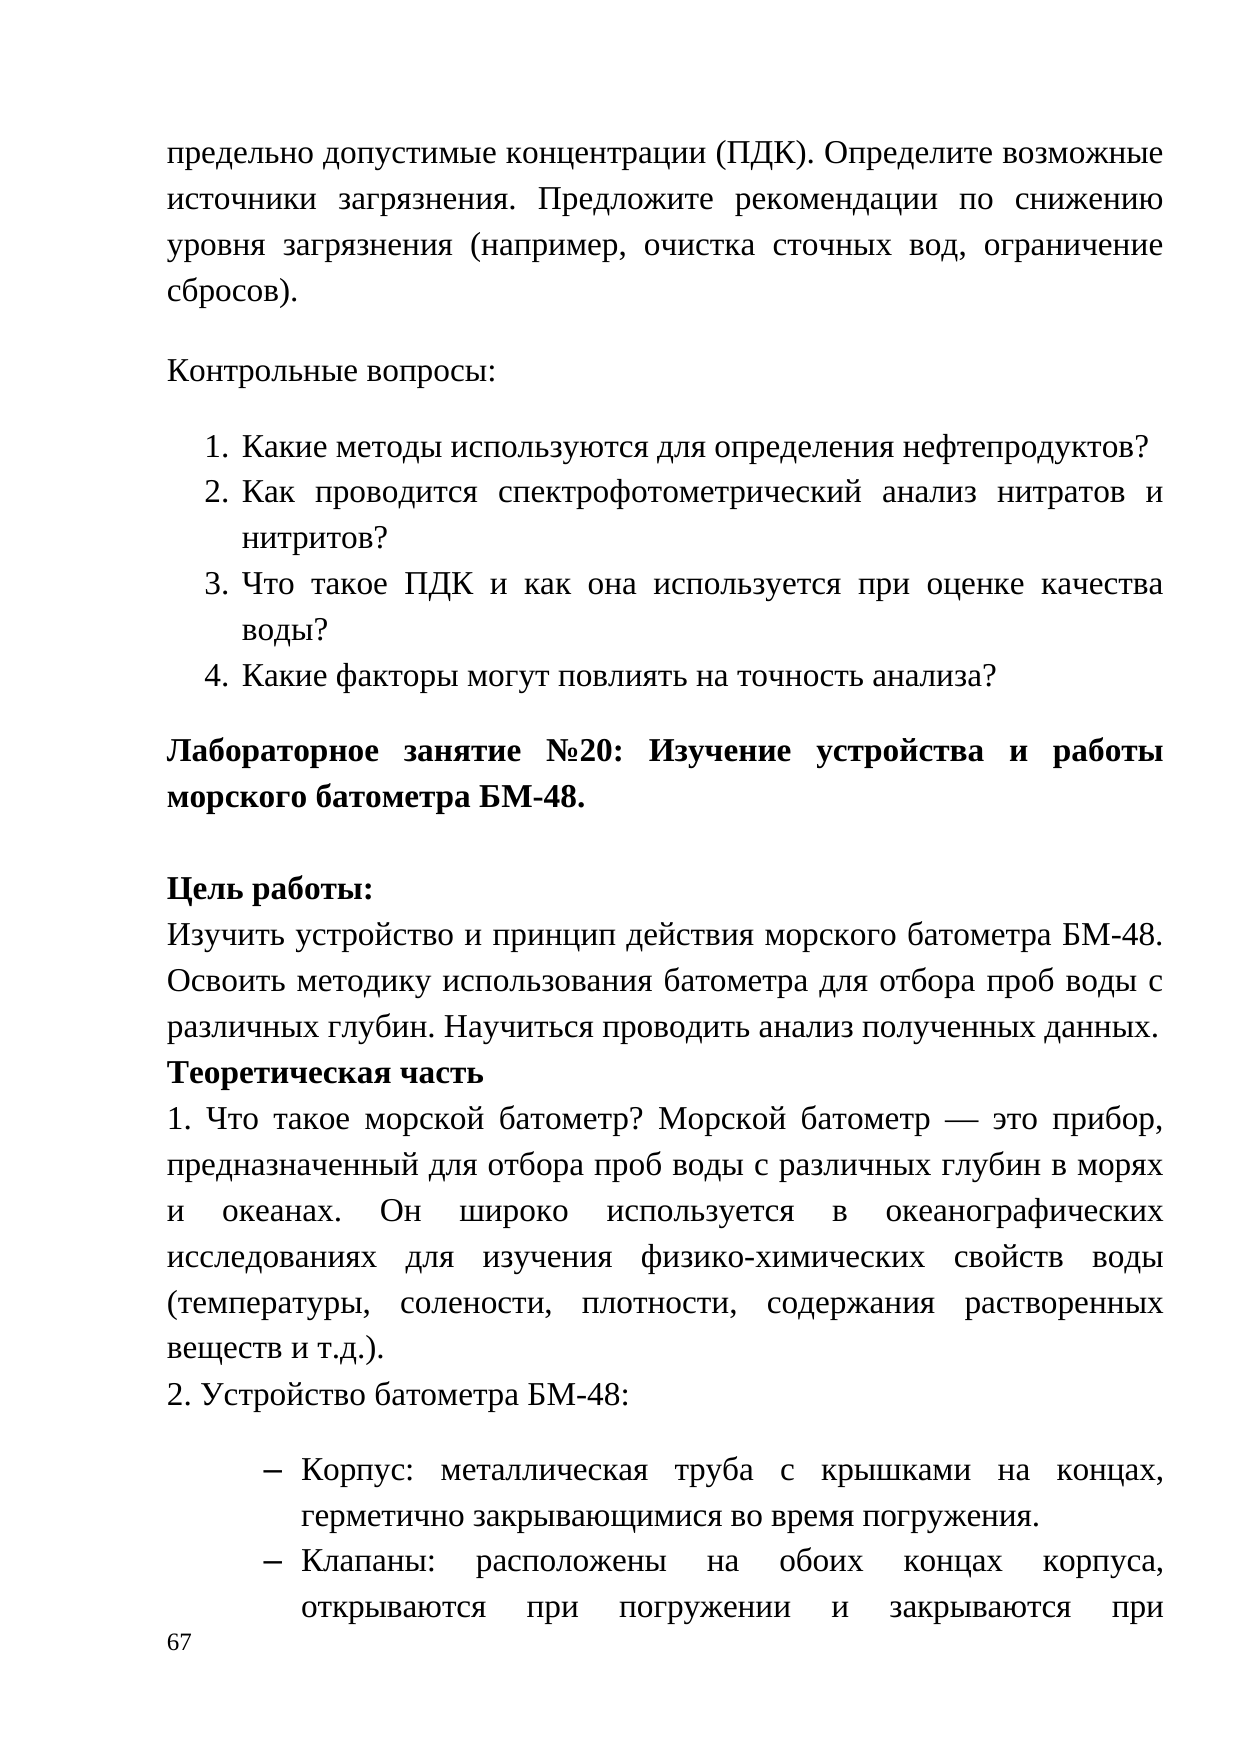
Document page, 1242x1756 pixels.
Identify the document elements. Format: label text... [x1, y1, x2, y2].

text Лабораторное занятие №20: Изучение устройства и работы морского батометра БМ-48. [167, 731, 1164, 815]
list Как проводится спектрофотометрический анализ нитратов и нитритов? [204, 472, 1164, 556]
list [263, 1541, 1164, 1625]
list Какие методы используются для определения нефтепродуктов? [204, 426, 1164, 464]
text Контрольные вопросы: [167, 351, 1164, 389]
list Что такое ПДК и как она используется при оценке качества воды? [204, 564, 1164, 648]
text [167, 132, 1164, 309]
text 2. Устройство батометра БМ-48: [167, 1374, 1164, 1412]
list Корпус: металлическая труба с крышками на концах, герметично закрывающимися во время погружения. [263, 1449, 1164, 1533]
text Теоретическая часть [167, 1052, 1164, 1091]
list Какие факторы могут повлиять на точность анализа? [204, 656, 1164, 694]
text 1. Что такое морской батометр? Морской батометр — это прибор, предназначенный для отбора проб воды с различных глубин в морях и океанах. Он широко используется в океанографических исследованиях для изучения физико-химических свойств воды (температуры, солености, плотности, содержания растворенных веществ и т.д.). [167, 1098, 1164, 1366]
text Цель работы: [167, 868, 1164, 907]
text Изучить устройство и принцип действия морского батометра БМ-48. Освоить методику использования батометра для отбора проб воды с различных глубин. Научиться проводить анализ полученных данных. [167, 914, 1164, 1044]
